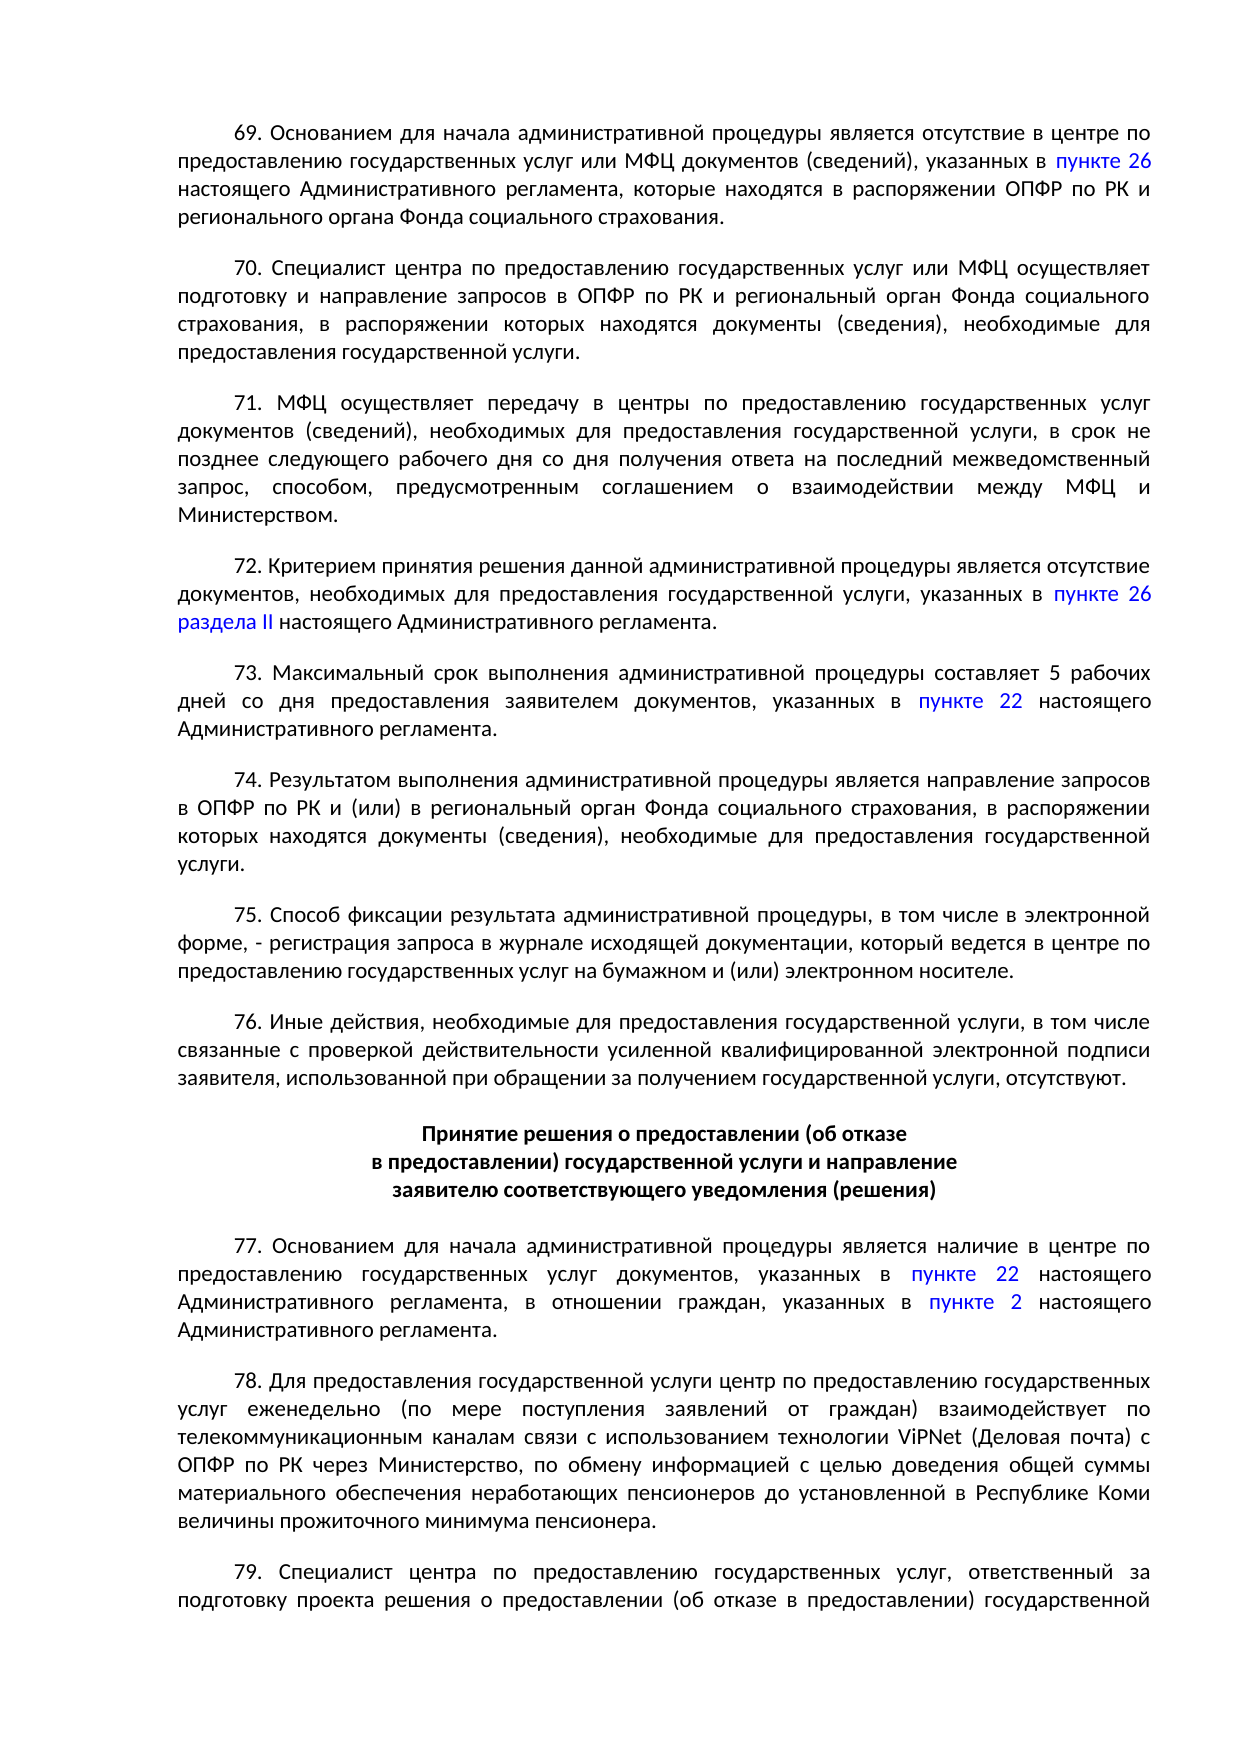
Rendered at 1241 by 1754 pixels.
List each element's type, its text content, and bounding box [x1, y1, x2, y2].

text 70. Специалист центра по предоставлению государственных услуг или МФЦ осуществляет подготовку и направление запросов в ОПФР по РК и региональный орган Фонда социального страхования, в распоряжении которых находятся документы (сведения), необходимые для предоставления государственной услуги. [177, 253, 1152, 365]
title в предоставлении) государственной услуги и направление [177, 1147, 1152, 1175]
text 71. МФЦ осуществляет передачу в центры по предоставлению государственных услуг документов (сведений), необходимых для предоставления государственной услуги, в срок не позднее следующего рабочего дня со дня получения ответа на последний межведомственный запрос, способом, предусмотренным соглашением о взаимодействии между МФЦ и Министерством. [177, 388, 1152, 528]
text 78. Для предоставления государственной услуги центр по предоставлению государственных услуг еженедельно (по мере поступления заявлений от граждан) взаимодействует по телекоммуникационным каналам связи с использованием технологии ViPNet (Деловая почта) с ОПФР по РК через Министерство, по обмену информацией с целью доведения общей суммы материального обеспечения неработающих пенсионеров до установленной в Республике Коми величины прожиточного минимума пенсионера. [177, 1366, 1152, 1534]
text 72. Критерием принятия решения данной административной процедуры является отсутствие документов, необходимых для предоставления государственной услуги, указанных в пункте 26 раздела II настоящего Административного регламента. [177, 551, 1152, 635]
text 77. Основанием для начала административной процедуры является наличие в центре по предоставлению государственных услуг документов, указанных в пункте 22 настоящего Административного регламента, в отношении граждан, указанных в пункте 2 настоящего Административного регламента. [177, 1231, 1152, 1343]
title заявителю соответствующего уведомления (решения) [177, 1175, 1152, 1203]
text 74. Результатом выполнения административной процедуры является направление запросов в ОПФР по РК и (или) в региональный орган Фонда социального страхования, в распоряжении которых находятся документы (сведения), необходимые для предоставления государственной услуги. [177, 765, 1152, 877]
text 76. Иные действия, необходимые для предоставления государственной услуги, в том числе связанные с проверкой действительности усиленной квалифицированной электронной подписи заявителя, использованной при обращении за получением государственной услуги, отсутствуют. [177, 1007, 1152, 1091]
text 73. Максимальный срок выполнения административной процедуры составляет 5 рабочих дней со дня предоставления заявителем документов, указанных в пункте 22 настоящего Административного регламента. [177, 658, 1152, 742]
text 75. Способ фиксации результата административной процедуры, в том числе в электронной форме, - регистрация запроса в журнале исходящей документации, который ведется в центре по предоставлению государственных услуг на бумажном и (или) электронном носителе. [177, 900, 1152, 984]
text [177, 1557, 1152, 1613]
title Принятие решения о предоставлении (об отказе [177, 1119, 1152, 1147]
text 69. Основанием для начала административной процедуры является отсутствие в центре по предоставлению государственных услуг или МФЦ документов (сведений), указанных в пункте 26 настоящего Административного регламента, которые находятся в распоряжении ОПФР по РК и регионального органа Фонда социального страхования. [177, 118, 1152, 230]
